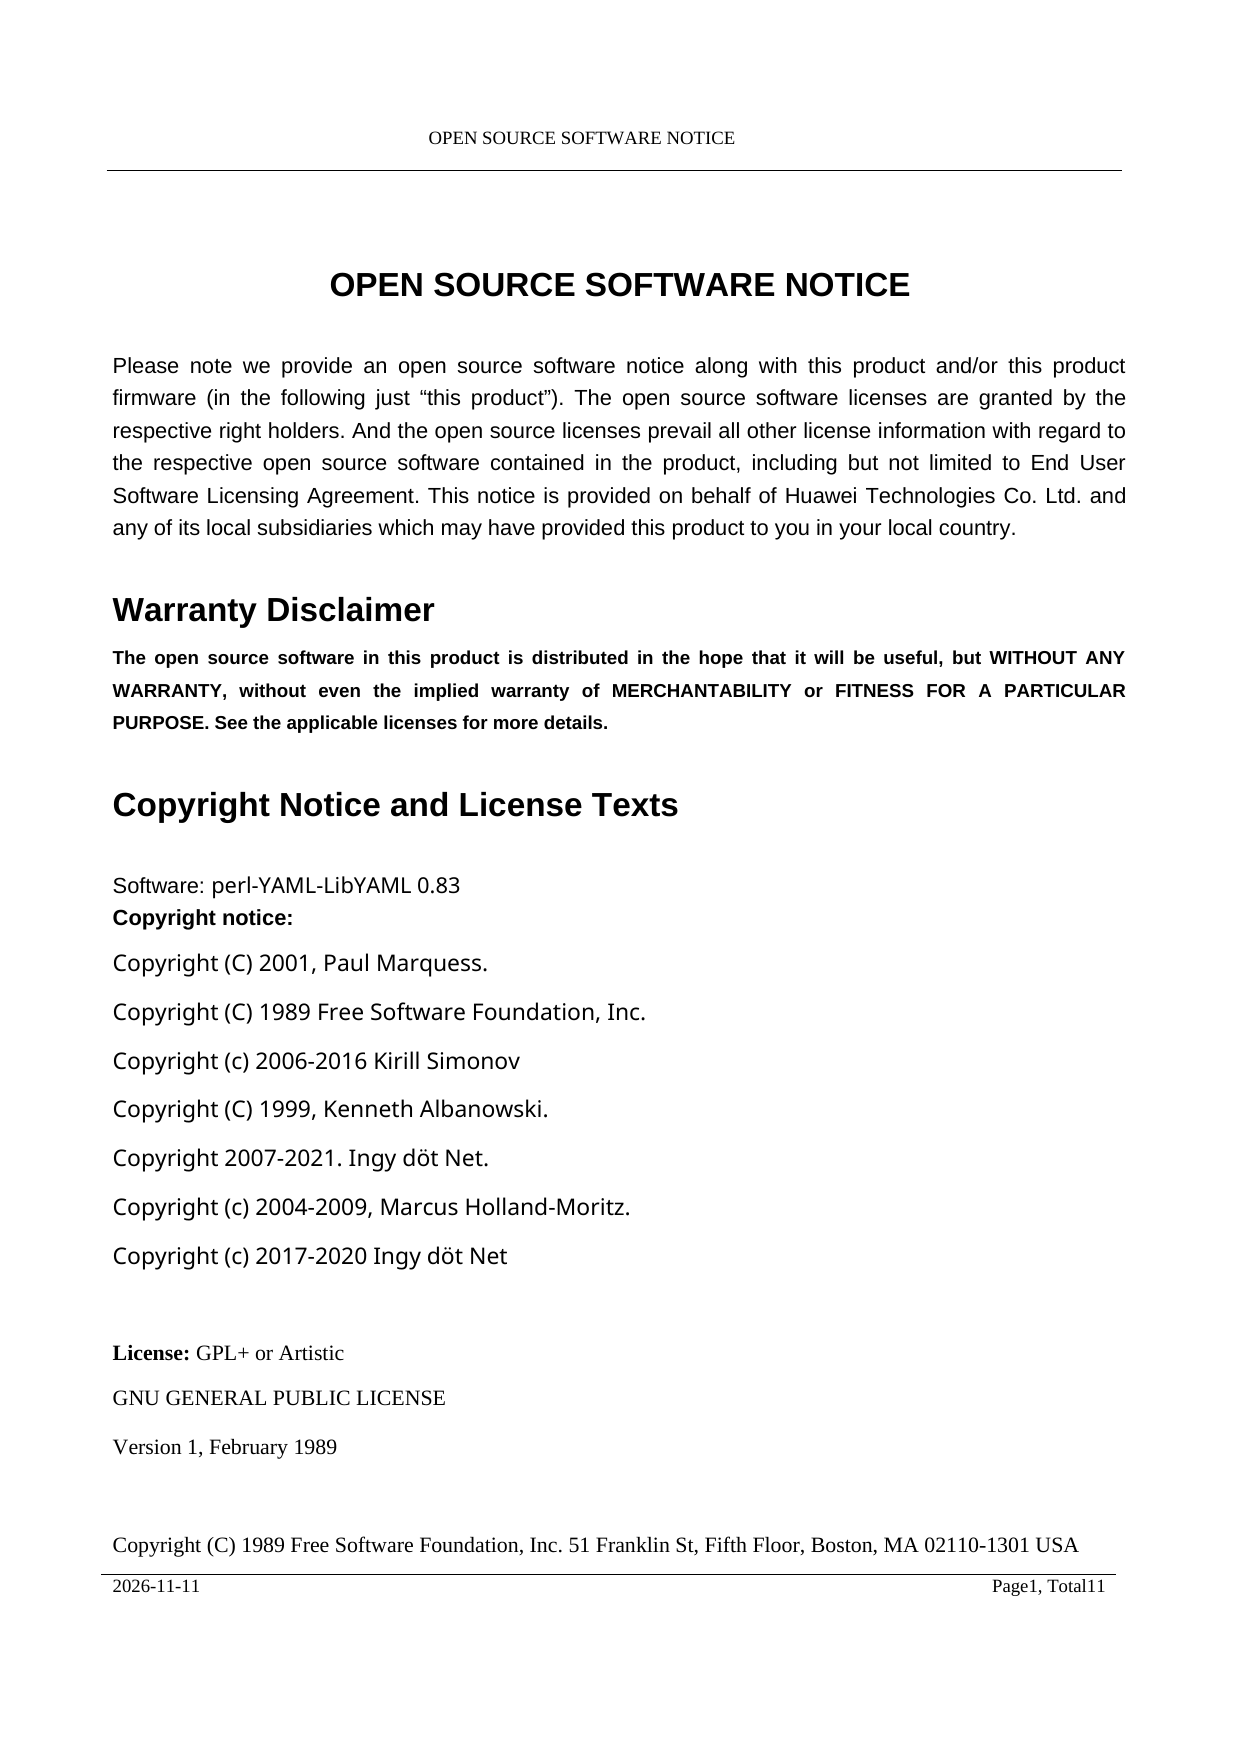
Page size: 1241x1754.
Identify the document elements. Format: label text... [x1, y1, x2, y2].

text Copyright Notice and License Texts [112, 771, 1128, 836]
text Copyright (C) 2001, Paul Marquess. Copyright (C) 1989 Free Software Foundation, Inc. Copyright (c) 2006-2016 Kirill Simonov Copyright (C) 1999, Kenneth Albanowski. Copyright 2007-2021. Ingy döt Net. Copyright (c) 2004-2009, Marcus Holland-Moritz. Copyright (c) 2017-2020 Ingy döt Net [112, 947, 1128, 1320]
text Copyright notice: [112, 901, 1128, 934]
text Please note we provide an open source software notice along with this product and/or this product firmware (in the following just “this product”). The open source software licenses are granted by the respective right holders. And the open source licenses prevail all other license information with regard to the respective open source software contained in the product, including but not limited to End User Software Licensing Agreement. This notice is provided on behalf of Huawei Technologies Co. Ltd. and any of its local subsidiaries which may have provided this product to you in your local country. [112, 349, 1128, 544]
text The open source software in this product is distributed in the hope that it will be useful, but WITHOUT ANY WARRANTY, without even the implied warranty of MERCHANTABILITY or FITNESS FOR A PARTICULAR PURPOSE. See the applicable licenses for more details. [112, 641, 1128, 739]
text Warranty Disclaimer [112, 576, 1128, 641]
text Software: perl-YAML-LibYAML 0.83 [112, 869, 1128, 901]
text OPEN SOURCE SOFTWARE NOTICE [112, 251, 1128, 316]
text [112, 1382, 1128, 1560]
text License: GPL+ or Artistic [112, 1337, 1128, 1369]
